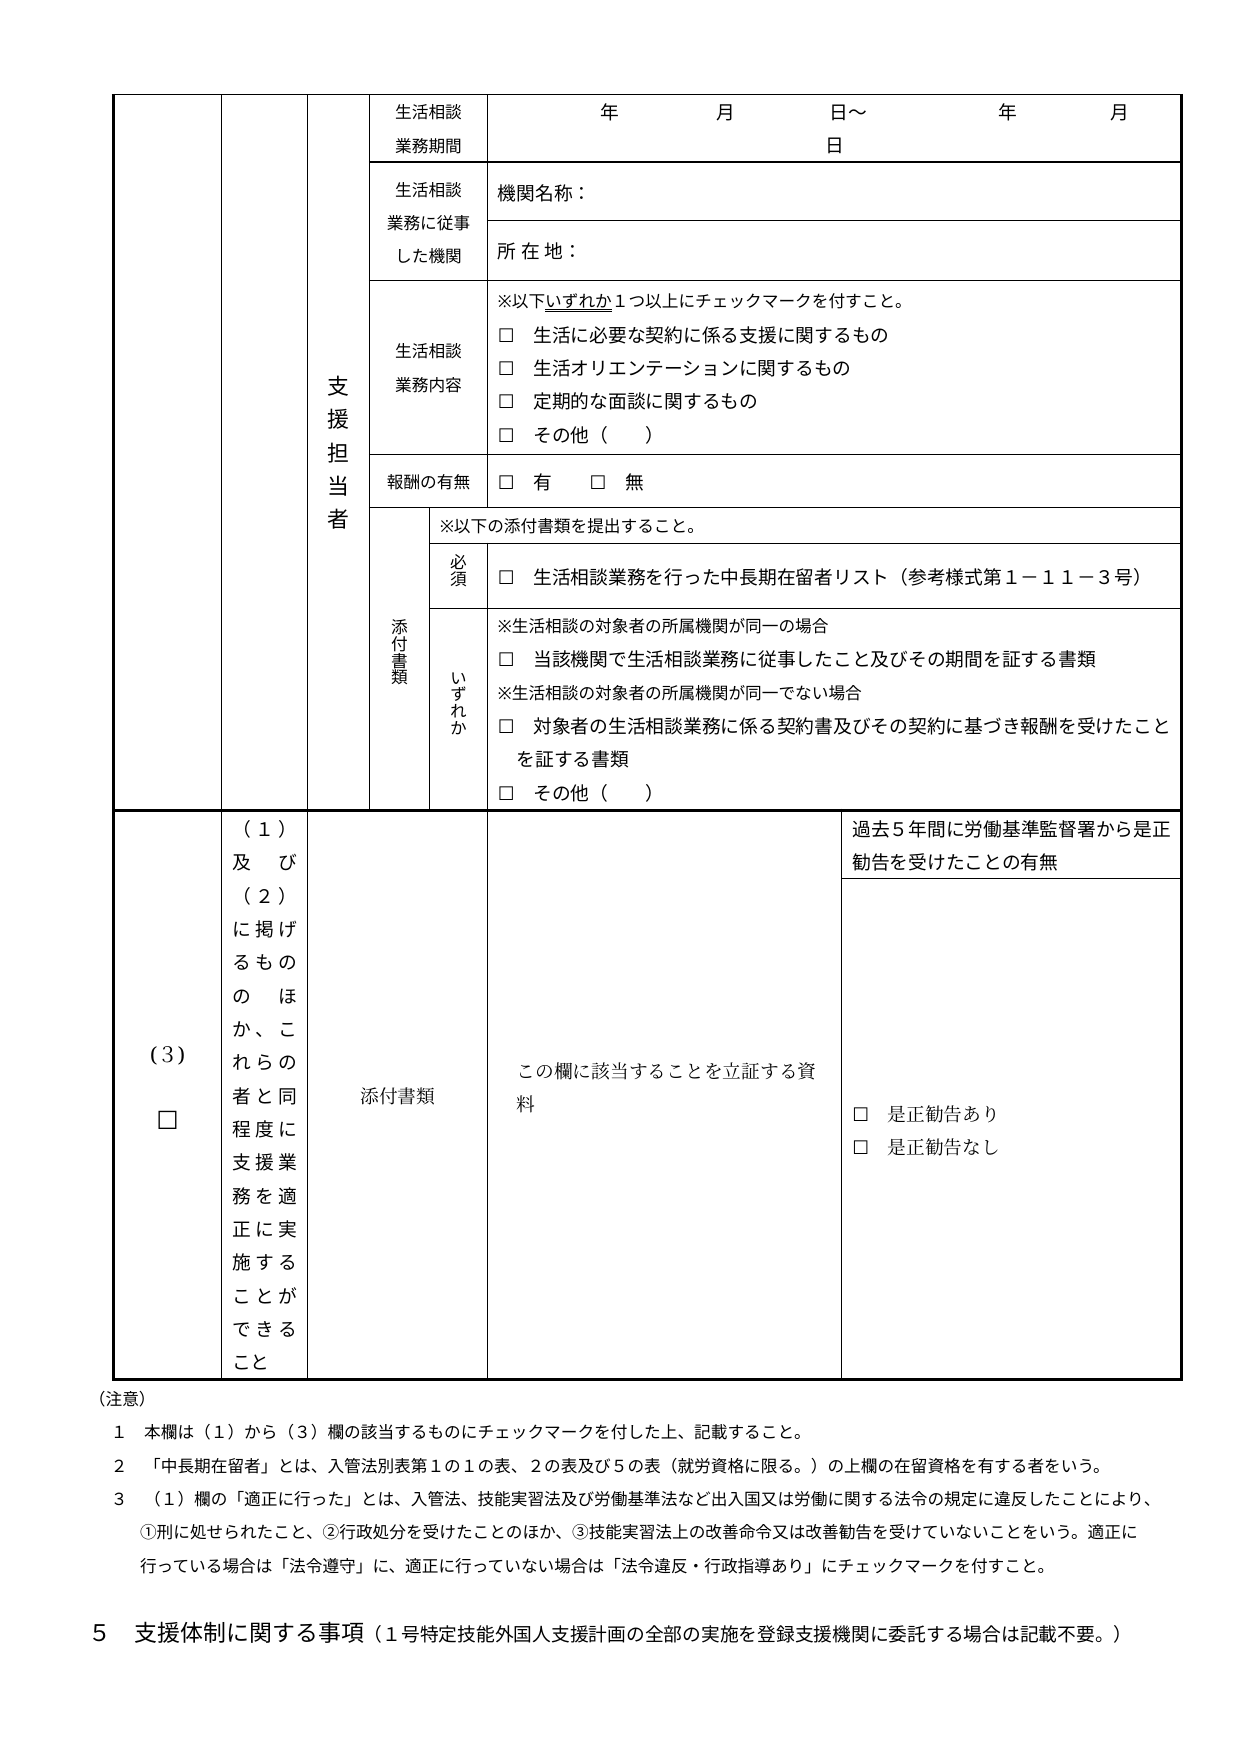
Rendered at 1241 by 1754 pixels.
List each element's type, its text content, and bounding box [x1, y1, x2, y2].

table_header 年 月 日～ 年 月 日 [488, 95, 1180, 161]
text ５ 支援体制に関する事項（１号特定技能外国人支援計画の全部の実施を登録支援機関に委託する場合は記載不要。） [89, 1615, 1152, 1648]
table_cell この欄に該当することを立証する資料 [488, 812, 841, 1378]
table_cell ※以下の添付書類を提出すること。 [430, 508, 1180, 542]
table_header 支援 担当者 [308, 95, 369, 808]
table_cell (３) ☐ [115, 812, 221, 1378]
table_header [115, 95, 221, 808]
table_cell ※生活相談の対象者の所属機関が同一の場合 ☐ 当該機関で生活相談業務に従事したこと及びその期間を証する書類 ※生活相談の対象者の所属機関が同一でない場合 ☐ 対象者の生活相談業務に係る契約書及びその契約に基づき報酬を受けたことを証する書類 ☐ その他（ ） [488, 609, 1180, 808]
text １ 本欄は（１）から（３）欄の該当するものにチェックマークを付した上、記載すること。 [111, 1415, 1152, 1448]
table_cell 報酬の有無 [370, 455, 487, 507]
table_cell ☐ 是正勧告あり ☐ 是正勧告なし [842, 879, 1180, 1378]
table_cell 過去５年間に労働基準監督署から是正勧告を受けたことの有無 [842, 812, 1180, 878]
text ３ （１）欄の「適正に行った」とは、入管法、技能実習法及び労働基準法など出入国又は労働に関する法令の規定に違反したことにより、①刑に処せられたこと、②行政処分を受けたことのほか、③技能実習法上の改善命令又は改善勧告を受けていないことをいう。適正に行っている場合は「法令遵守」に、適正に行っていない場合は「法令違反・行政指導あり」にチェックマークを付すこと。 [111, 1481, 1152, 1581]
table_cell 必須 [430, 544, 487, 607]
text ２ 「中長期在留者」とは、入管法別表第１の１の表、２の表及び５の表（就労資格に限る。）の上欄の在留資格を有する者をいう。 [111, 1448, 1152, 1481]
table_cell いずれか [430, 609, 487, 808]
table_header 生活相談 業務期間 [370, 95, 487, 161]
table_cell 生活相談 業務内容 [370, 281, 487, 454]
table_cell 所在地： [488, 221, 1180, 279]
table_cell （１）及び（２）に掲げるもののほか、これらの者と同程度に支援業務を適正に実施することができること [222, 812, 307, 1378]
table_cell 添付書類 [370, 508, 429, 808]
text （注意） [89, 1381, 1152, 1415]
table_cell 添付書類 [308, 812, 487, 1378]
table_cell 機関名称： [488, 163, 1180, 220]
table_header [222, 95, 307, 808]
table_cell ☐ 生活相談業務を行った中長期在留者リスト（参考様式第１－１１－３号） [488, 544, 1180, 607]
table_cell ☐ 有 ☐ 無 [488, 455, 1180, 507]
table_cell ※以下いずれか１つ以上にチェックマークを付すこと。 ☐ 生活に必要な契約に係る支援に関するもの ☐ 生活オリエンテーションに関するもの ☐ 定期的な面談に関するもの ☐ その他（ ） [488, 281, 1180, 454]
table_cell 生活相談 業務に従事した機関 [370, 163, 487, 279]
